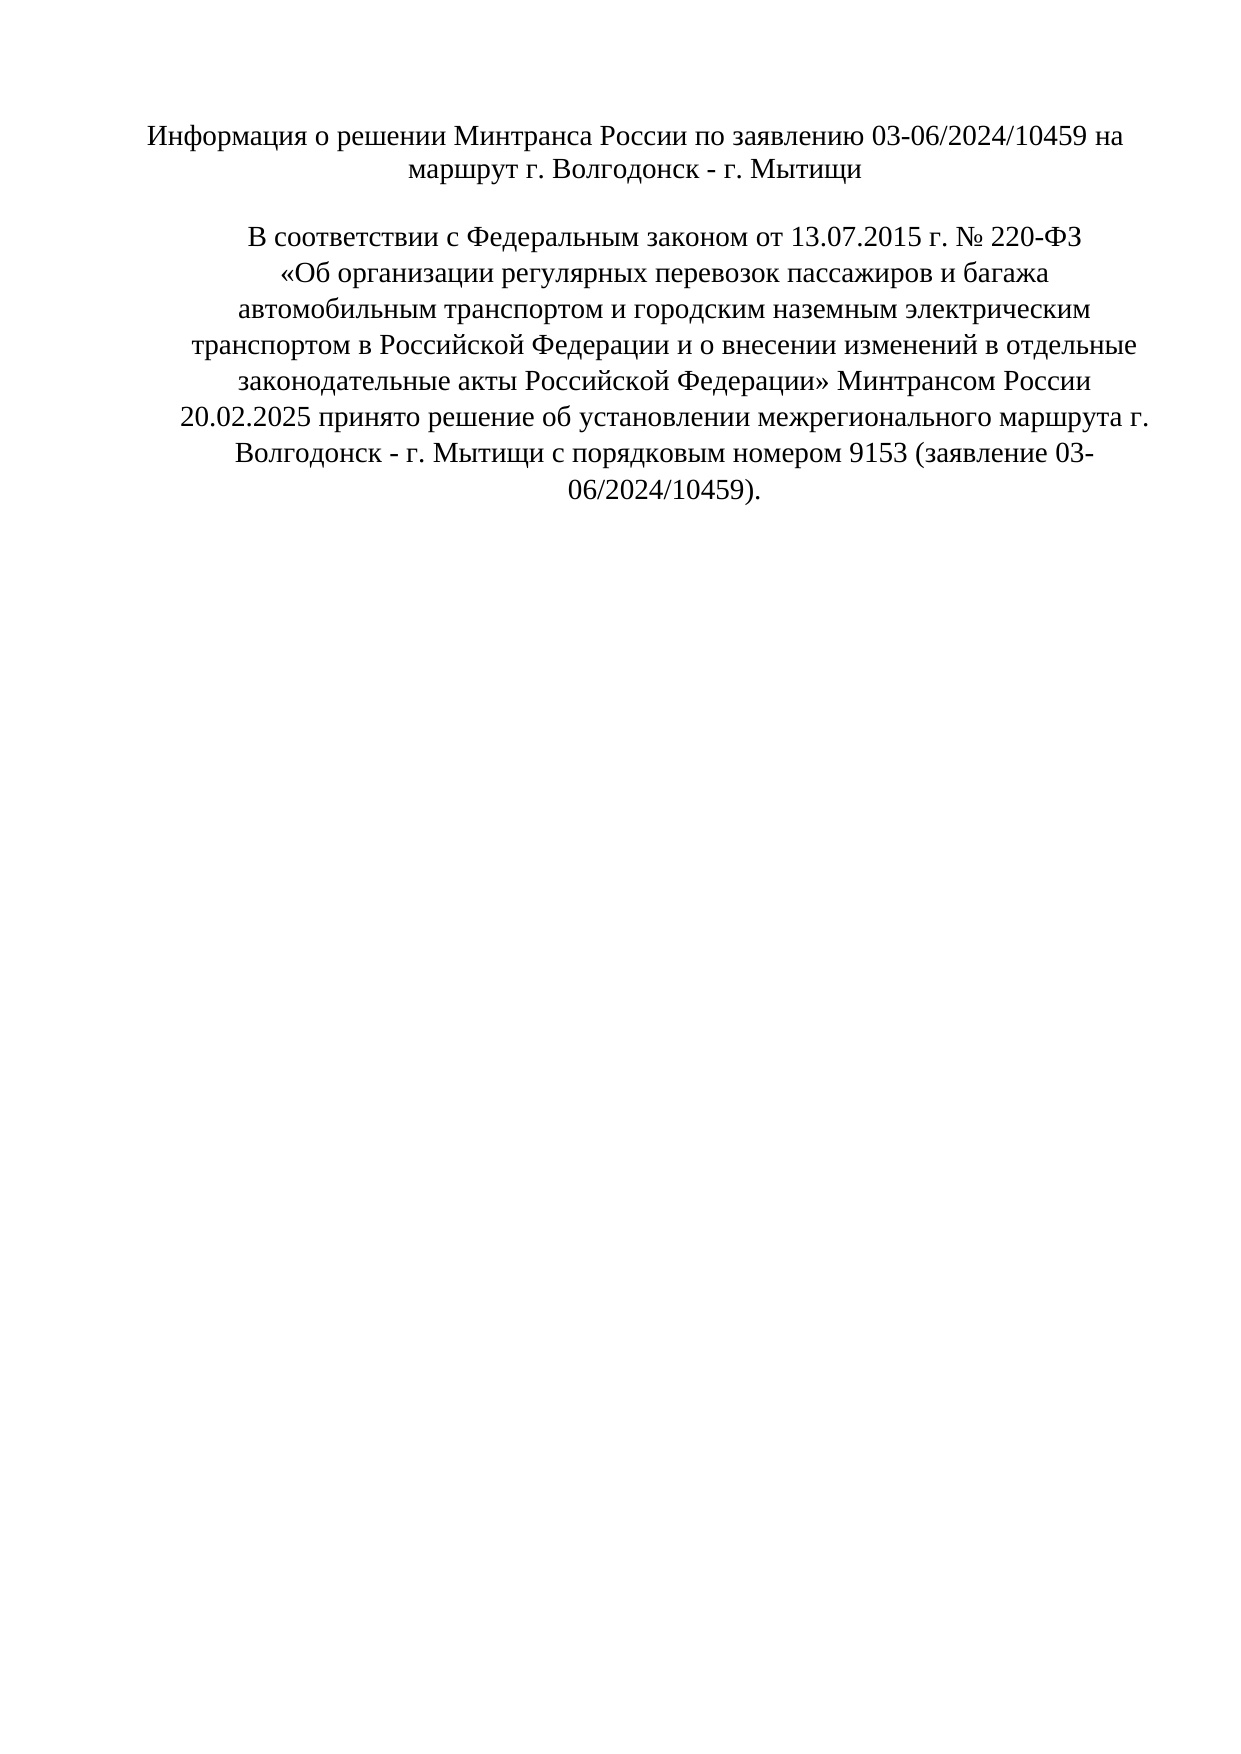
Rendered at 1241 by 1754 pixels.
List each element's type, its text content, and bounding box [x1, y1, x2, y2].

text В соответствии с Федеральным законом от 13.07.2015 г. № 220-ФЗ «Об организации регулярных перевозок пассажиров и багажа автомобильным транспортом и городским наземным электрическим транспортом в Российской Федерации и о внесении изменений в отдельные законодательные акты Российской Федерации» Минтрансом России 20.02.2025 принято решение об установлении межрегионального маршрута г. Волгодонск - г. Мытищи с порядковым номером 9153 (заявление 03-06/2024/10459). [177, 219, 1152, 505]
text Информация о решении Минтранса России по заявлению 03-06/2024/10459 на маршрут г. Волгодонск - г. Мытищи [118, 118, 1152, 185]
